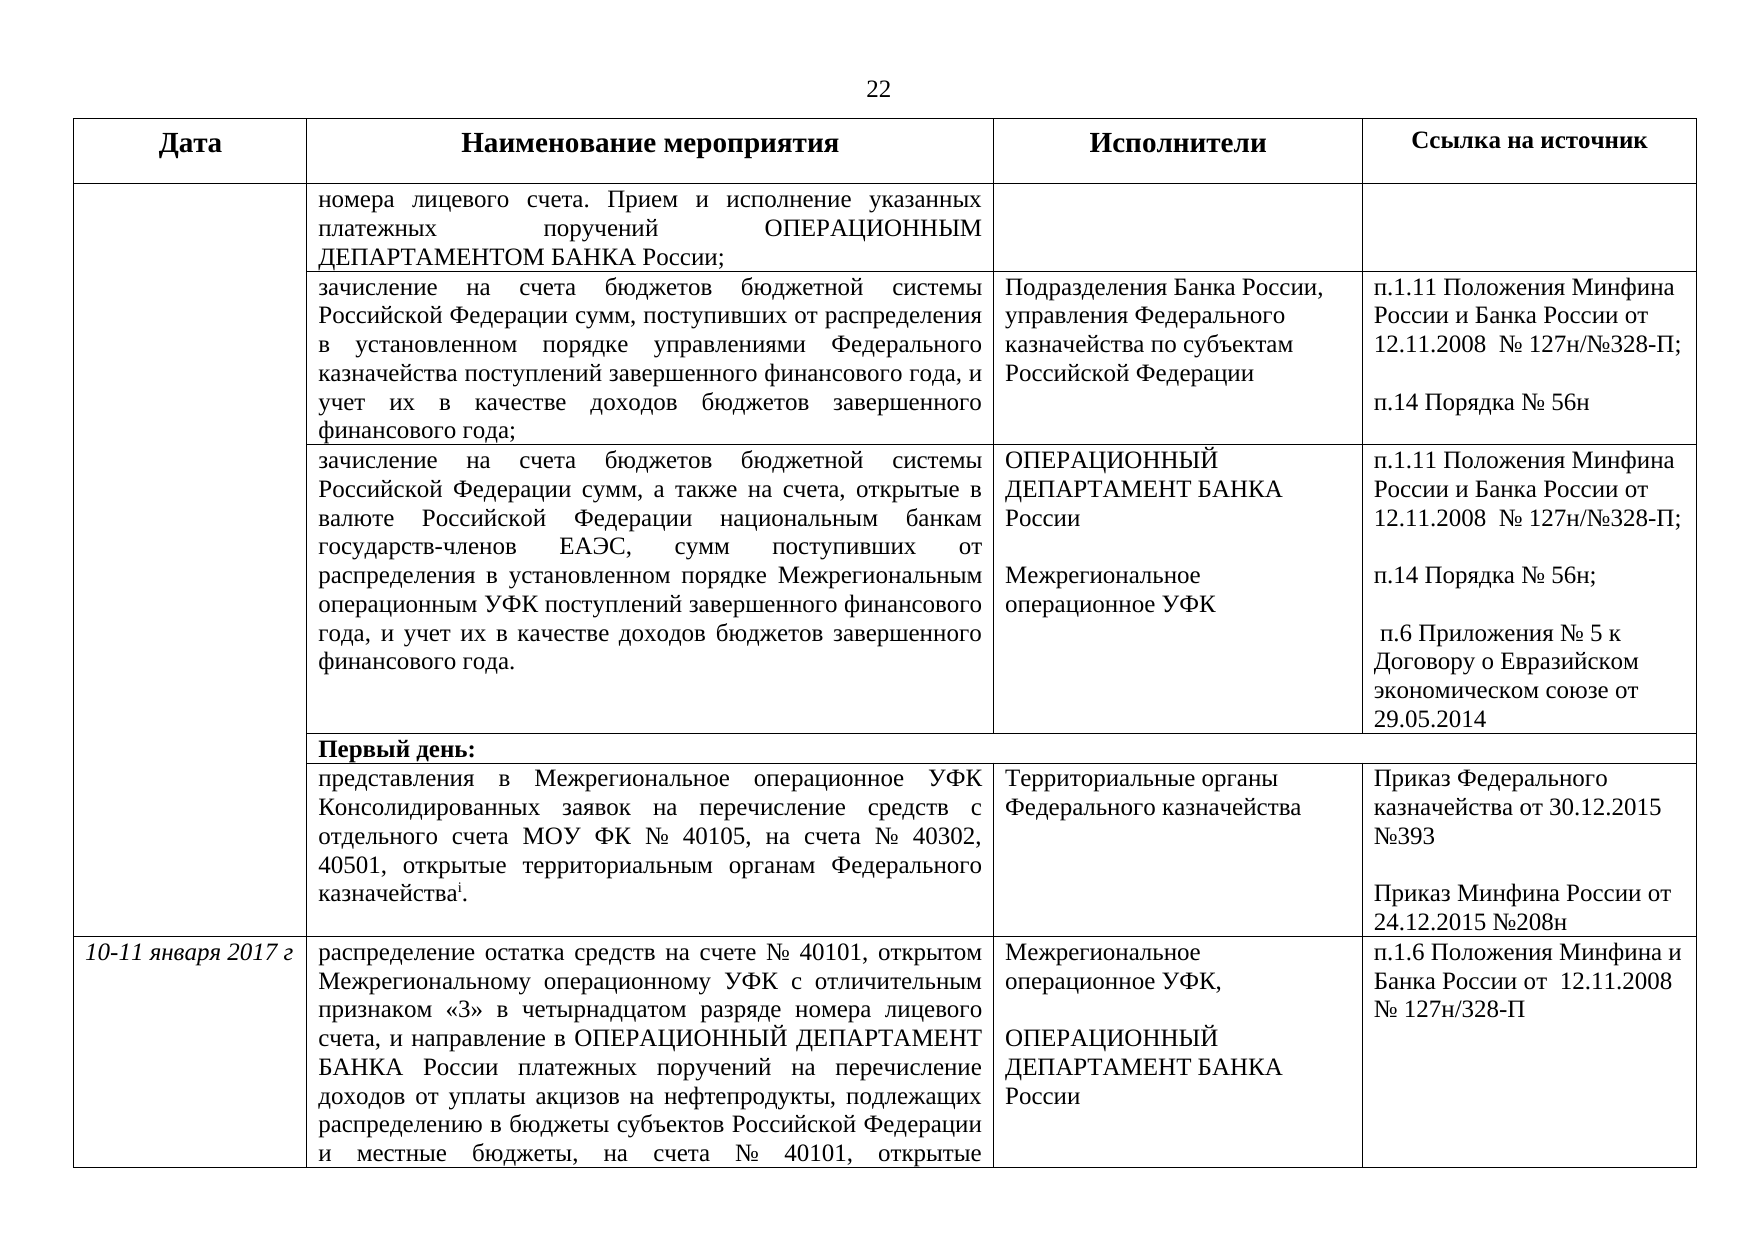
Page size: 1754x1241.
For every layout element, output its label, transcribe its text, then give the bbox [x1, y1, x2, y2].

table_cell Первый день: [307, 734, 1696, 762]
table_cell Подразделения Банка России, управления Федерального казначейства по субъектам Российской Федерации [994, 272, 1362, 444]
table_cell Приказ Федерального казначейства от 30.12.2015 №393 Приказ Минфина России от 24.12.2015 №208н [1363, 764, 1696, 936]
table_header Дата [74, 119, 306, 183]
table_header Исполнители [994, 119, 1362, 183]
table_header Наименование мероприятия [307, 119, 993, 183]
table_cell зачисление на счета бюджетов бюджетной системы Российской Федерации сумм, а также на счета, открытые в валюте Российской Федерации национальным банкам государств-членов ЕАЭС, сумм поступивших от распределения в установленном порядке Межрегиональным операционным УФК поступлений завершенного финансового года, и учет их в качестве доходов бюджетов завершенного финансового года. [307, 445, 993, 733]
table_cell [994, 184, 1362, 271]
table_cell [307, 184, 993, 271]
table_cell зачисление на счета бюджетов бюджетной системы Российской Федерации сумм, поступивших от распределения в установленном порядке управлениями Федерального казначейства поступлений завершенного финансового года, и учет их в качестве доходов бюджетов завершенного финансового года; [307, 272, 993, 444]
table_cell п.1.11 Положения Минфина России и Банка России от 12.11.2008 № 127н/№328-П; п.14 Порядка № 56н [1363, 272, 1696, 444]
table_cell Территориальные органы Федерального казначейства [994, 764, 1362, 936]
table_cell представления в Межрегиональное операционное УФК Консолидированных заявок на перечисление средств с отдельного счета МОУ ФК № 40105, на счета № 40302, 40501, открытые территориальным органам Федерального казначействаi. [307, 764, 993, 936]
table_cell ОПЕРАЦИОННЫЙ ДЕПАРТАМЕНТ БАНКА России Межрегиональное операционное УФК [994, 445, 1362, 733]
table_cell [307, 937, 993, 1167]
table_cell 10-11 января 2017 г [74, 937, 306, 1167]
table_cell п.1.11 Положения Минфина России и Банка России от 12.11.2008 № 127н/№328-П; п.14 Порядка № 56н; п.6 Приложения № 5 к Договору о Евразийском экономическом союзе от 29.05.2014 [1363, 445, 1696, 733]
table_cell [1363, 937, 1696, 1167]
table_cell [1363, 184, 1696, 271]
table_header Ссылка на источник [1363, 119, 1696, 183]
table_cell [994, 937, 1362, 1167]
